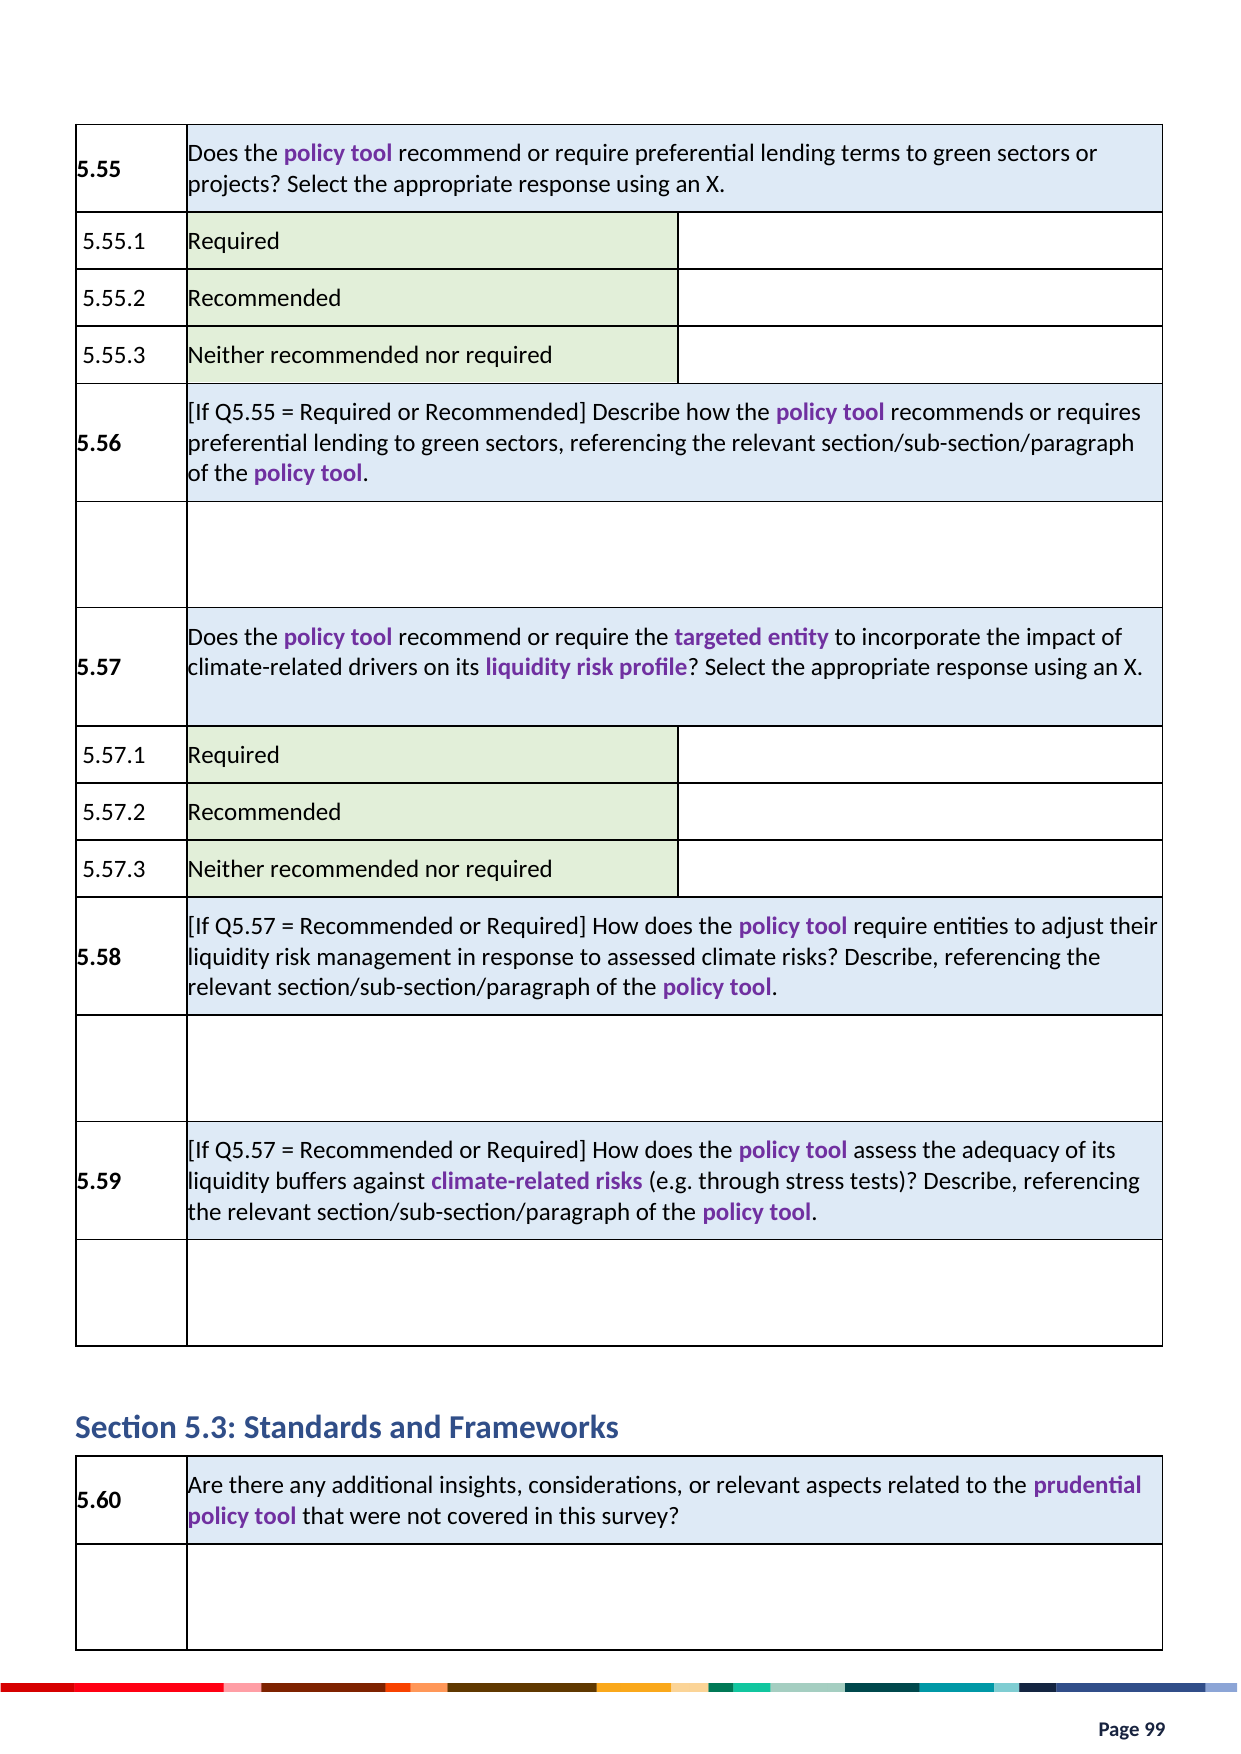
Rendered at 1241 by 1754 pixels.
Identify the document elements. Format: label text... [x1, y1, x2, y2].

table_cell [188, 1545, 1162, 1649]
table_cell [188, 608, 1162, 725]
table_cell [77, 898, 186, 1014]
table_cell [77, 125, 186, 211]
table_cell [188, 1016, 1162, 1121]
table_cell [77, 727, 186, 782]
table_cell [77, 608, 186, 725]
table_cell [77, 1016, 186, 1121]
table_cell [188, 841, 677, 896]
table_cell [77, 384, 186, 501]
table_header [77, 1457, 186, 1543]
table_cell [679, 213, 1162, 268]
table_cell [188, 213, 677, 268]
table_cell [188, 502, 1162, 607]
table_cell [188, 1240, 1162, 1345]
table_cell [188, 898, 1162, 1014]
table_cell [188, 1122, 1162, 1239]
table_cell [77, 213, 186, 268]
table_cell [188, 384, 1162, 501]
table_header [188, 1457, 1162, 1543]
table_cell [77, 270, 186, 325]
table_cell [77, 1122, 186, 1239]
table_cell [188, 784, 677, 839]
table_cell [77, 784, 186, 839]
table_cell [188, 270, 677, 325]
picture [0, 1683, 1236, 1692]
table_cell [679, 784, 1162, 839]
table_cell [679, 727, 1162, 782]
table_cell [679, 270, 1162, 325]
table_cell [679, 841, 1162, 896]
subtitle Section 5.3: Standards and Frameworks [75, 1406, 1165, 1447]
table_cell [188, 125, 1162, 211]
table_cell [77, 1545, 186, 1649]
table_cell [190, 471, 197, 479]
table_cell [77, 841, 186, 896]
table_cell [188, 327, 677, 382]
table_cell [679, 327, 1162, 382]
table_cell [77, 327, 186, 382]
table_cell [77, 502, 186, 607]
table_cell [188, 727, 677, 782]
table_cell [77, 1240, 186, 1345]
